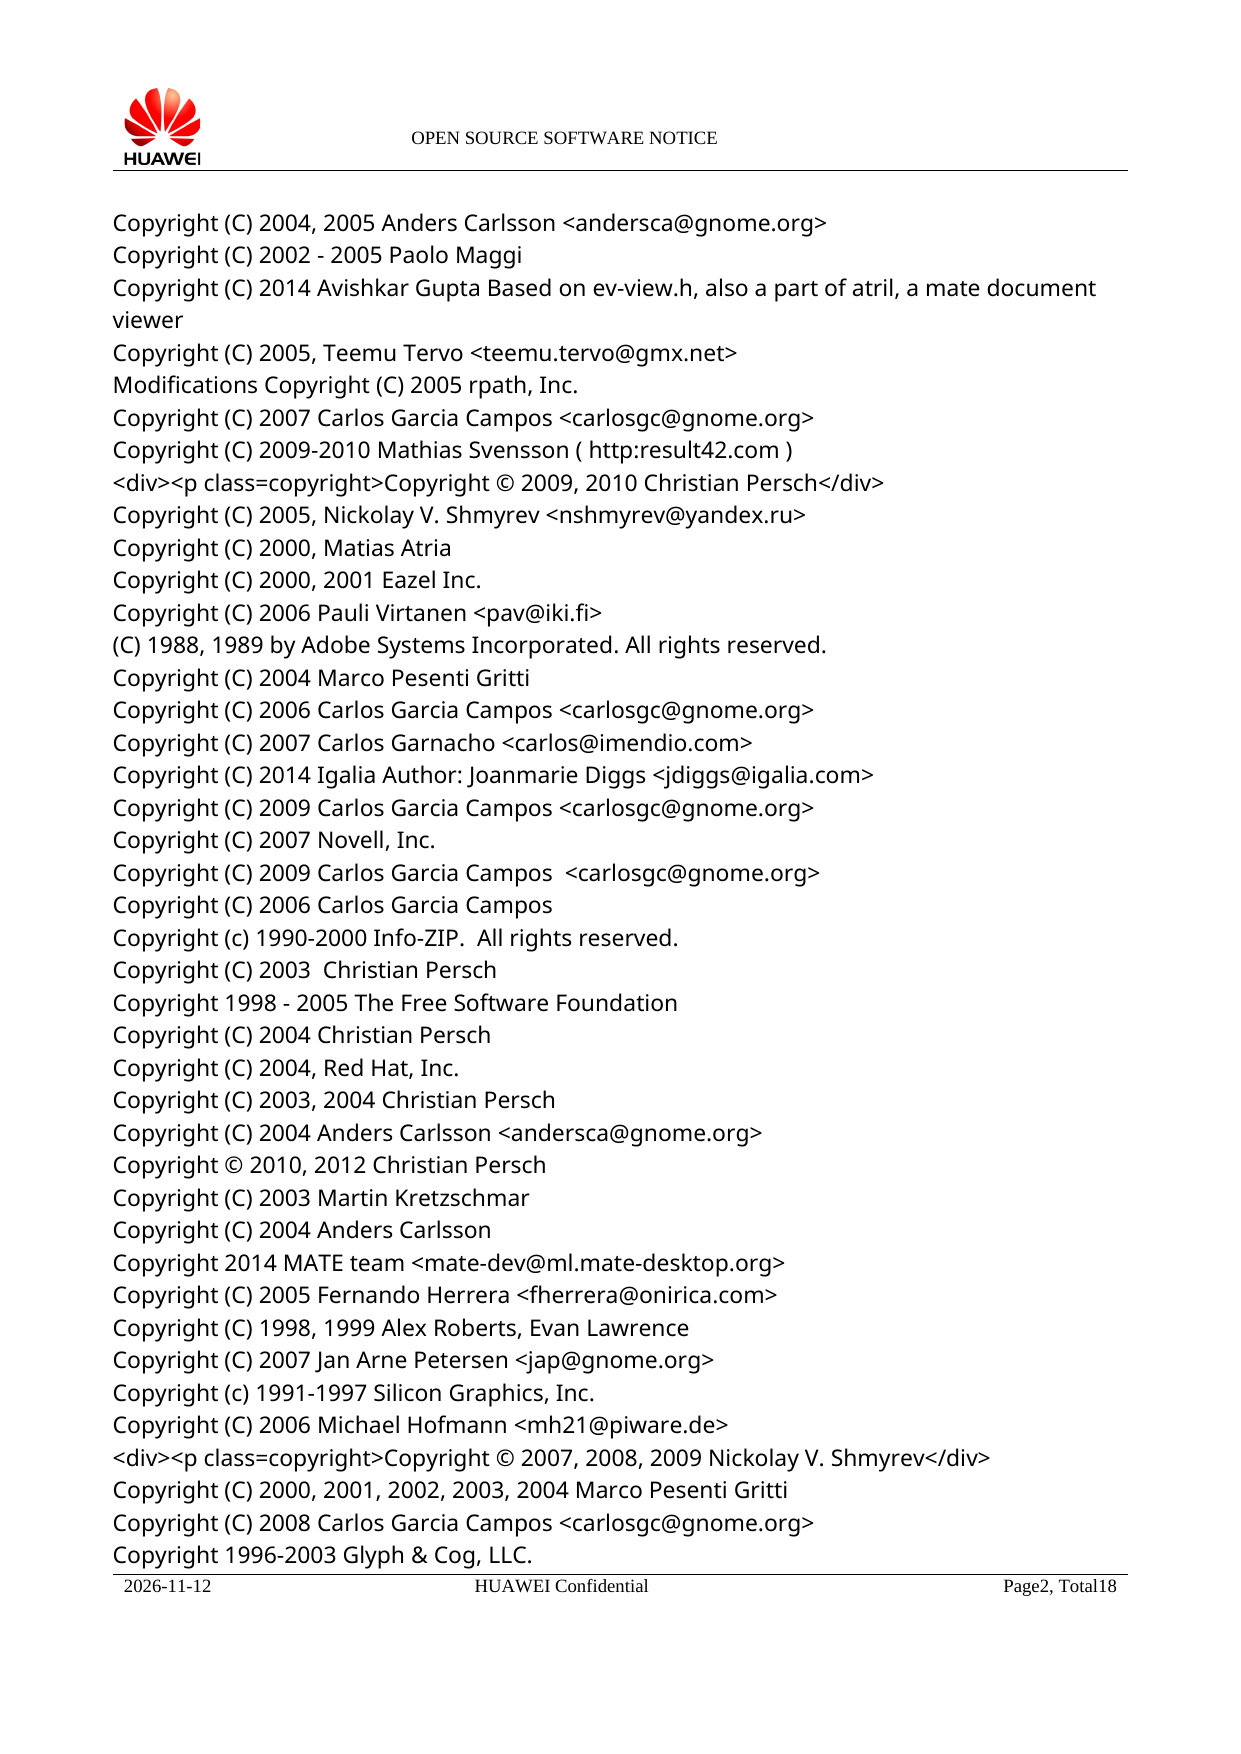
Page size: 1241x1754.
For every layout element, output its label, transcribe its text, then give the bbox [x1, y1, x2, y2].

picture [124, 88, 201, 165]
